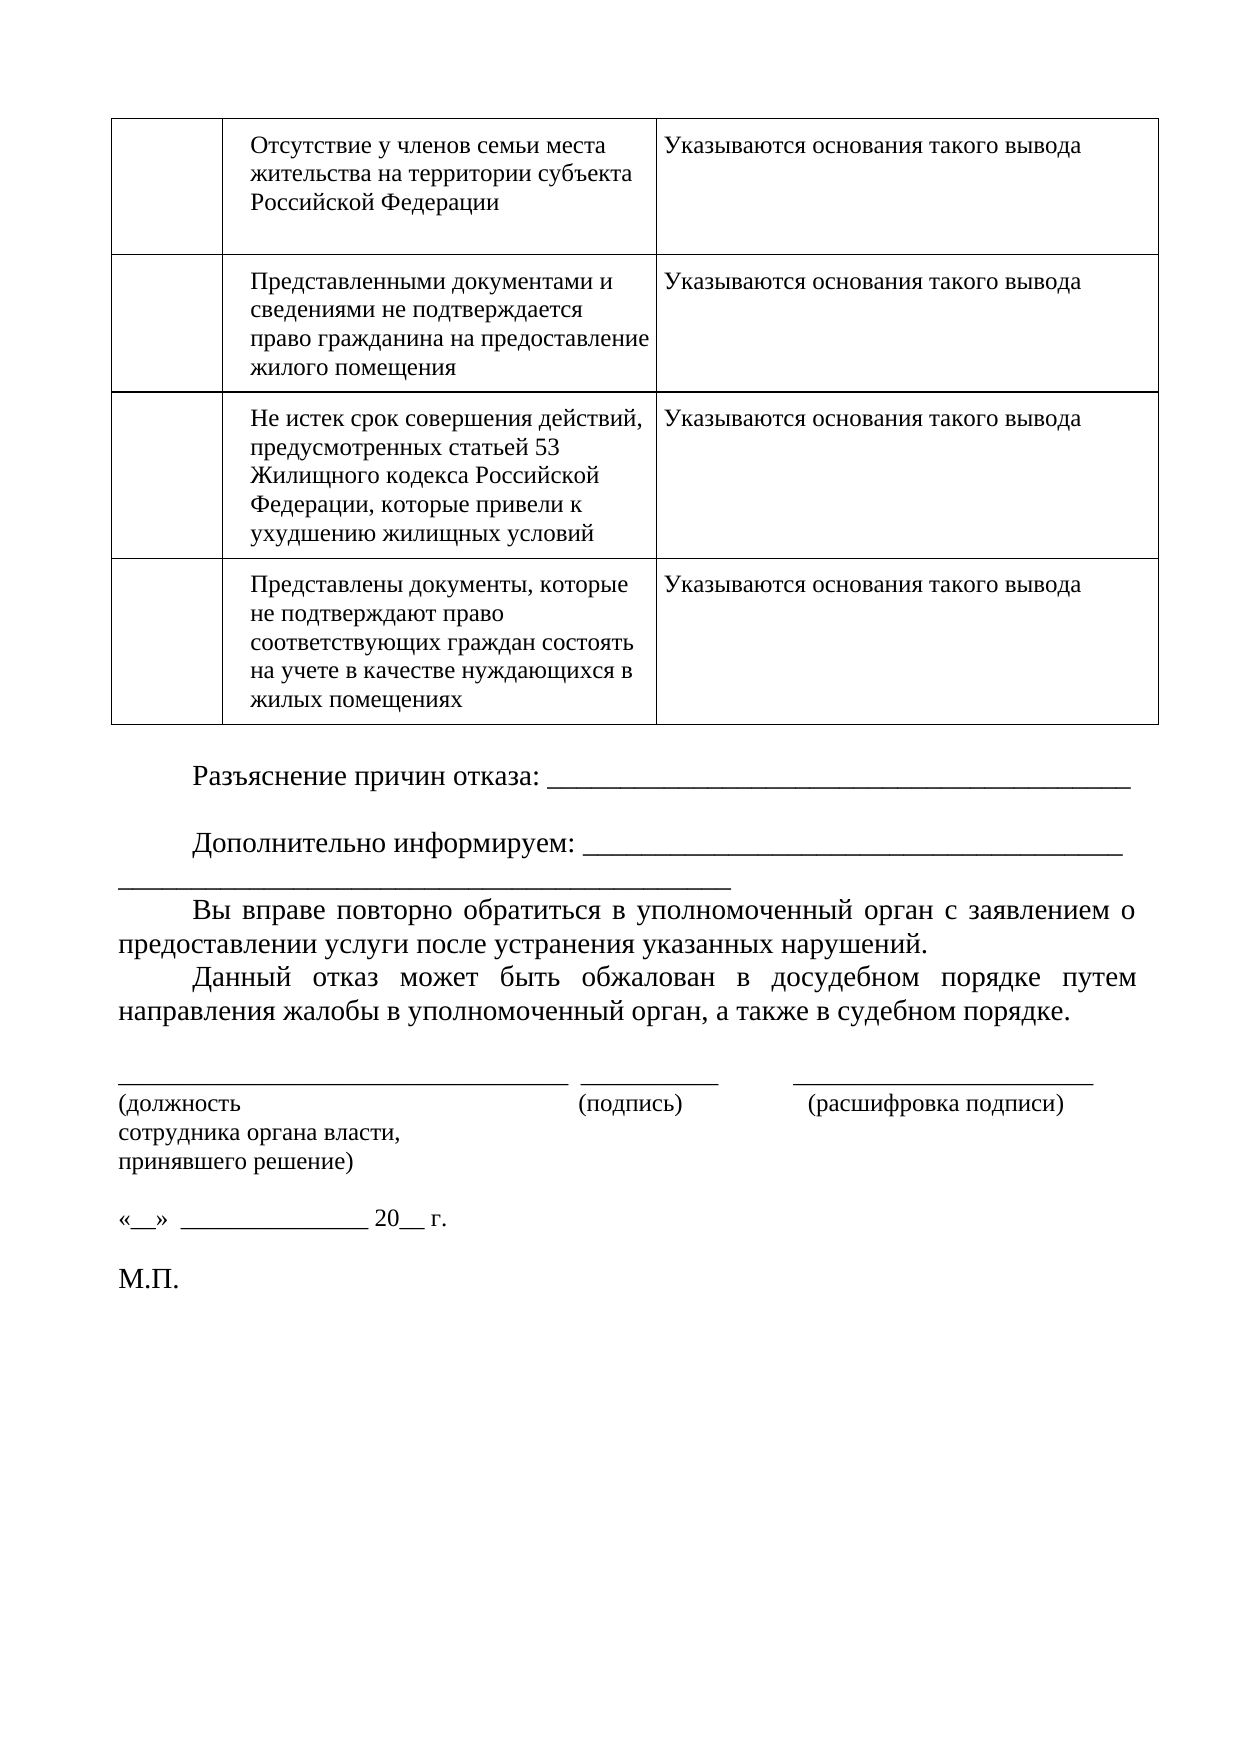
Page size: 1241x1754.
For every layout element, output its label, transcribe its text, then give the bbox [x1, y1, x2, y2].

text Вы вправе повторно обратиться в уполномоченный орган с заявлением о предоставлении услуги после устранения указанных нарушений. [118, 892, 1137, 959]
text М.П. [118, 1261, 1137, 1294]
text Данный отказ может быть обжалован в досудебном порядке путем направления жалобы в уполномоченный орган, а также в судебном порядке. [118, 959, 1137, 1026]
text «__» _______________ 20__ г. [118, 1203, 1137, 1232]
table_cell [112, 119, 222, 254]
text принявшего решение) [118, 1146, 1137, 1174]
table_cell Не истек срок совершения действий, предусмотренных статьей 53 Жилищного кодекса Российской Федерации, которые привели к ухудшению жилищных условий [223, 393, 656, 557]
table_cell Представлены документы, которые не подтверждают право соответствующих граждан состоять на учете в качестве нуждающихся в жилых помещениях [223, 559, 656, 723]
table_cell Представленными документами и сведениями не подтверждается право гражданина на предоставление жилого помещения [223, 255, 656, 391]
text (должность (подпись) (расшифровка подписи) [118, 1088, 1137, 1117]
table_cell Указываются основания такого вывода [657, 393, 1158, 557]
table_cell [112, 393, 222, 557]
table_cell Указываются основания такого вывода [657, 559, 1158, 723]
table_cell Отсутствие у членов семьи места жительства на территории субъекта Российской Федерации [223, 119, 656, 254]
table_cell Указываются основания такого вывода [657, 255, 1158, 391]
table_cell [112, 255, 222, 391]
table_cell [112, 559, 222, 723]
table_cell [657, 119, 1158, 254]
text ____________________________________ ___________ ________________________ [118, 1059, 1137, 1088]
text сотрудника органа власти, [118, 1117, 1137, 1146]
text Разъяснение причин отказа: ________________________________________ [118, 758, 1137, 792]
text Дополнительно информируем: _____________________________________ __________________________________________ [118, 825, 1137, 892]
